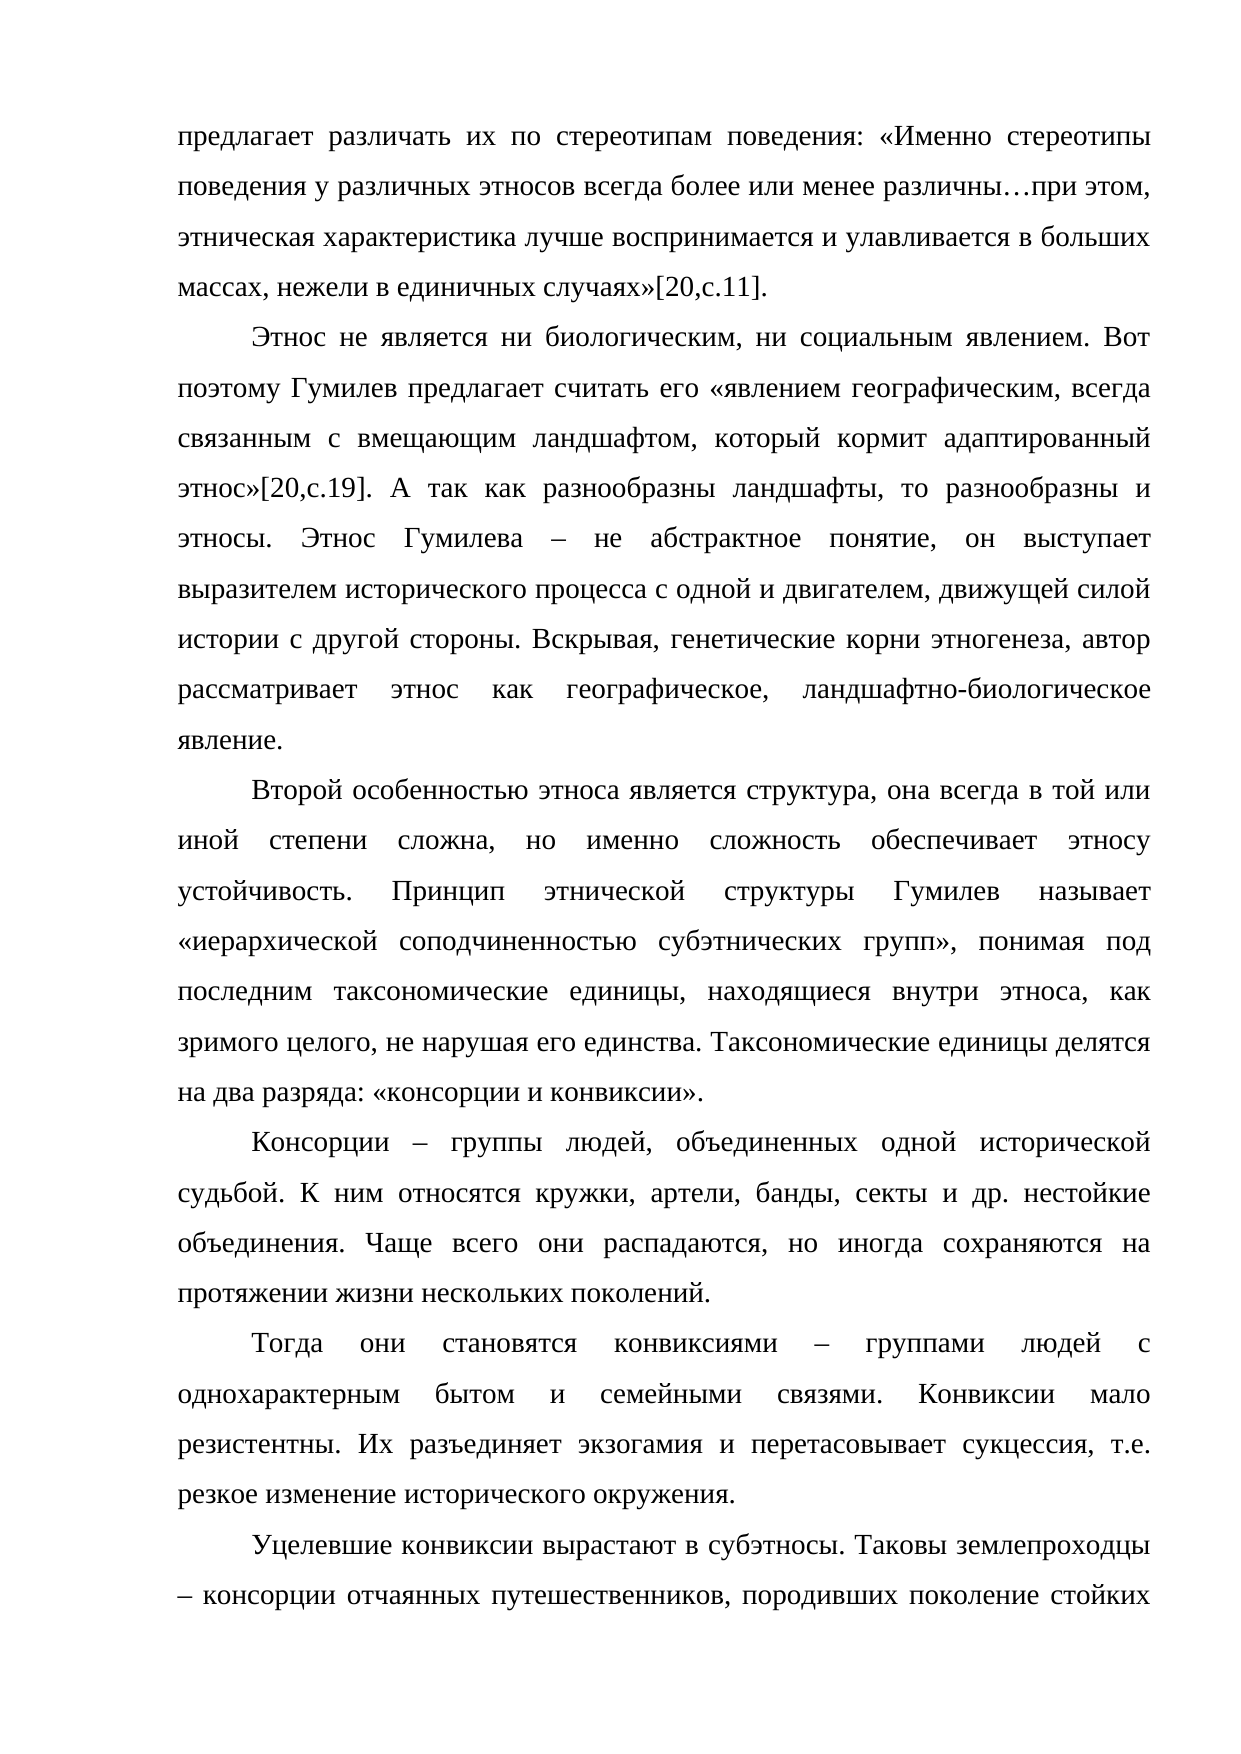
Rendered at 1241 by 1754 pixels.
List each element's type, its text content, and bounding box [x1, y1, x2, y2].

text Этнос не является ни биологическим, ни социальным явлением. Вот поэтому Гумилев предлагает считать его «явлением географическим, всегда связанным с вмещающим ландшафтом, который кормит адаптированный этнос»[20,с.19]. А так как разнообразны ландшафты, то разнообразны и этносы. Этнос Гумилева – не абстрактное понятие, он выступает выразителем исторического процесса с одной и двигателем, движущей силой истории с другой стороны. Вскрывая, генетические корни этногенеза, автор рассматривает этнос как географическое, ландшафтно-биологическое явление. [177, 319, 1152, 755]
text Второй особенностью этноса является структура, она всегда в той или иной степени сложна, но именно сложность обеспечивает этносу устойчивость. Принцип этнической структуры Гумилев называет «иерархической соподчиненностью субэтнических групп», понимая под последним таксономические единицы, находящиеся внутри этноса, как зримого целого, не нарушая его единства. Таксономические единицы делятся на два разряда: «консорции и конвиксии». [177, 772, 1152, 1108]
text Тогда они становятся конвиксиями – группами людей с однохарактерным бытом и семейными связями. Конвиксии мало резистентны. Их разъединяет экзогамия и перетасовывает сукцессия, т.е. резкое изменение исторического окружения. [177, 1326, 1152, 1510]
text Консорции – группы людей, объединенных одной исторической судьбой. К ним относятся кружки, артели, банды, секты и др. нестойкие объединения. Чаще всего они распадаются, но иногда сохраняются на протяжении жизни нескольких поколений. [177, 1124, 1152, 1309]
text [177, 1527, 1152, 1611]
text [177, 118, 1152, 303]
